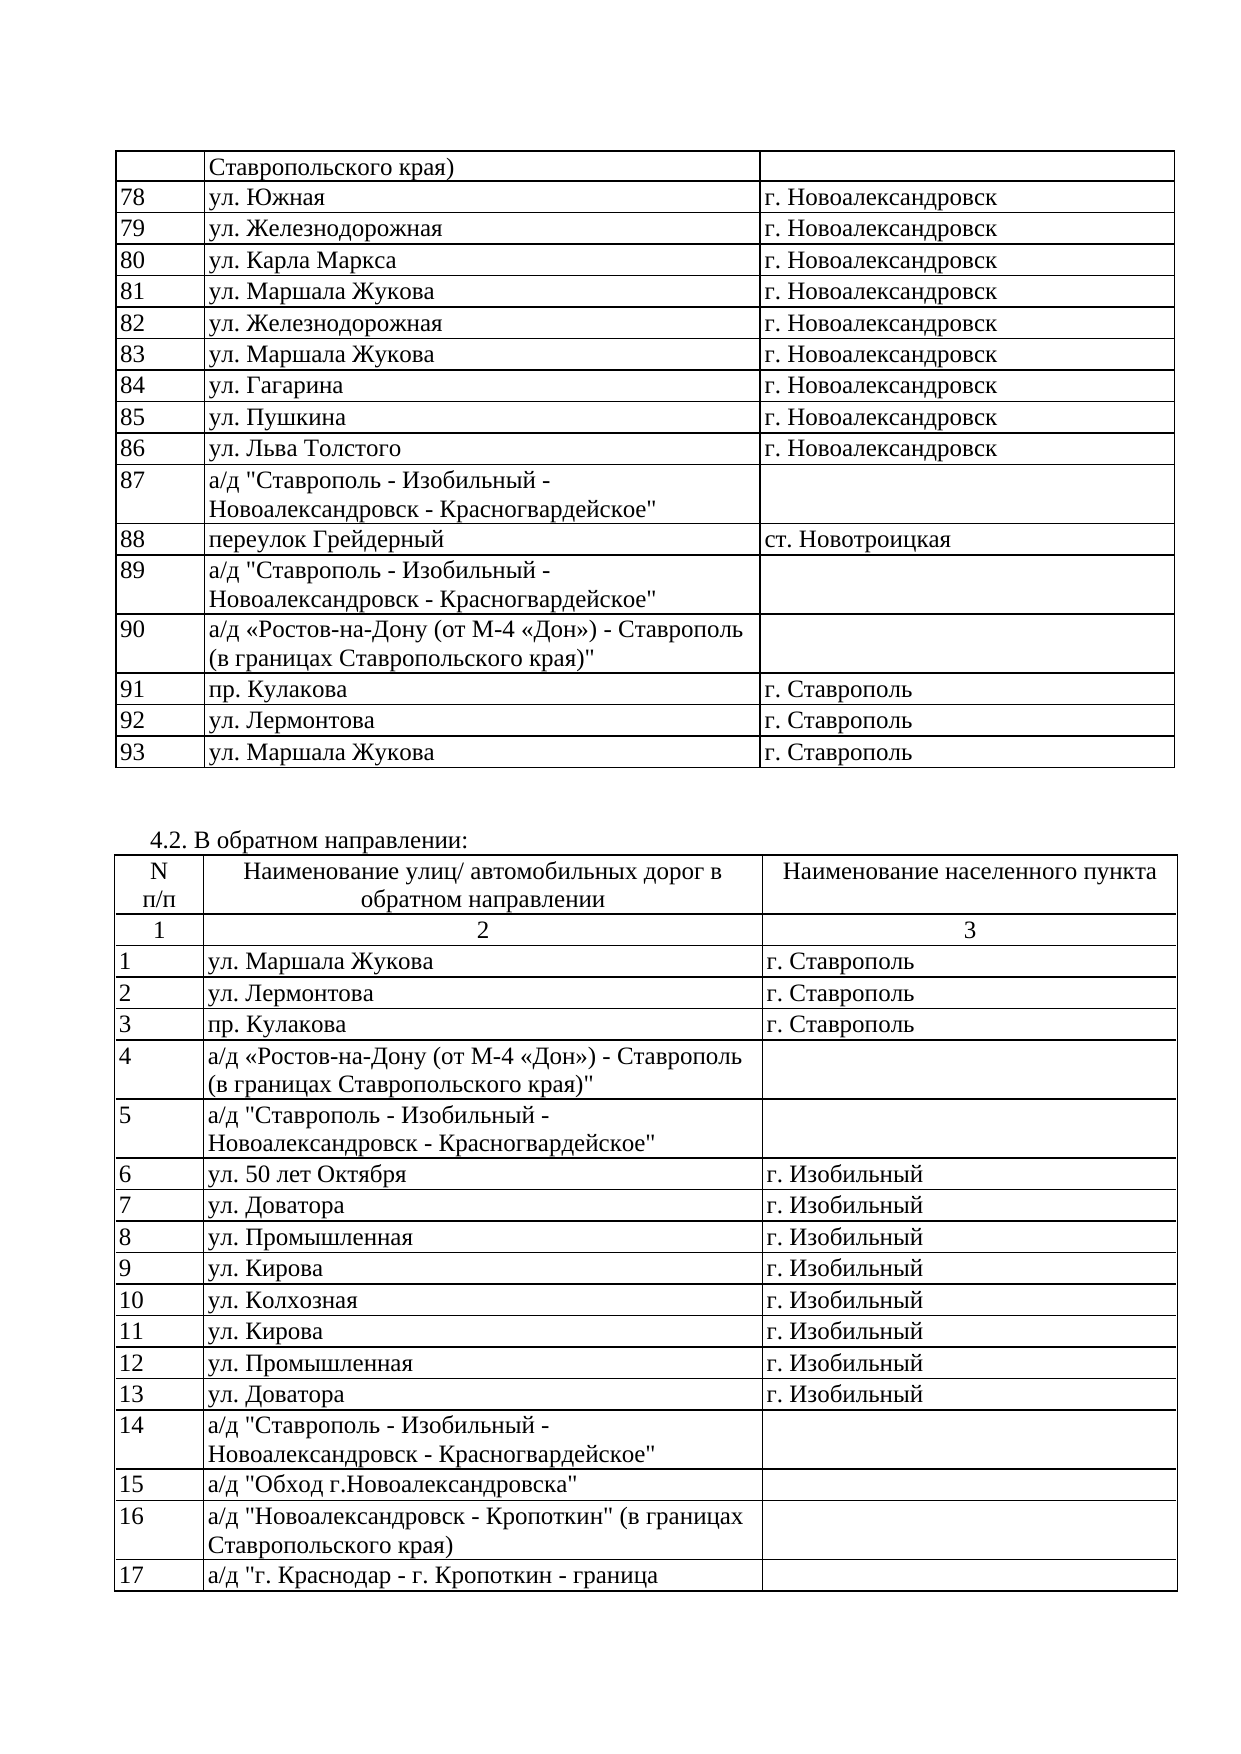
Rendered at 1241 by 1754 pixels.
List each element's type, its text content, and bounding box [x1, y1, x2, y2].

table_cell ул. Карла Маркса [205, 245, 759, 275]
table_cell г. Изобильный [763, 1157, 1177, 1189]
table_cell пр. Кулакова [205, 674, 759, 703]
table_cell ул. Маршала Жукова [204, 946, 762, 976]
table_cell ул. Кирова [204, 1253, 762, 1283]
table_cell [763, 1468, 1177, 1499]
table_cell [763, 1039, 1177, 1098]
table_cell 3 [115, 1009, 203, 1039]
table_cell а/д "Обход г.Новоалександровска" [204, 1470, 762, 1499]
table_cell 17 [115, 1560, 203, 1590]
table_cell 81 [117, 276, 204, 306]
table_cell 4 [115, 1040, 203, 1098]
table_cell 86 [117, 434, 204, 463]
table_cell ул. Маршала Жукова [205, 737, 759, 766]
table_cell ул. Промышленная [204, 1222, 762, 1252]
table_cell ул. Маршала Жукова [205, 276, 759, 306]
table_cell 11 [115, 1316, 203, 1346]
table_cell г. Новоалександровск [761, 339, 1174, 369]
table_cell г. Изобильный [763, 1189, 1177, 1220]
table_cell г. Изобильный [763, 1378, 1177, 1409]
table_cell г. Ставрополь [763, 976, 1177, 1008]
table_cell г. Ставрополь [763, 945, 1177, 976]
table_cell а/д "Ставрополь - Изобильный - Новоалександровск - Красногвардейское" [205, 465, 759, 522]
table_cell г. Новоалександровск [761, 245, 1174, 275]
table_cell 1 [115, 914, 203, 945]
table_cell г. Ставрополь [763, 1008, 1177, 1039]
table_cell [761, 556, 1174, 613]
table_cell ул. Железнодорожная [205, 308, 759, 338]
table_cell а/д «Ростов-на-Дону (от М-4 «Дон») - Ставрополь (в границах Ставропольского края)" [204, 1041, 762, 1098]
table_cell 3 [763, 913, 1177, 945]
table_cell ул. Железнодорожная [205, 213, 759, 243]
table_cell а/д "Новоалександровск - Кропоткин" (в границах Ставропольского края) [204, 1501, 762, 1558]
table_cell 5 [115, 1099, 203, 1157]
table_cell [205, 152, 759, 180]
table_cell 2 [204, 915, 762, 945]
table_cell 13 [115, 1379, 203, 1409]
table_cell 82 [117, 308, 204, 338]
table_cell 88 [117, 524, 204, 554]
text 4.2. В обратном направлении: [150, 826, 1090, 854]
table_cell г. Новоалександровск [761, 213, 1174, 243]
table_cell г. Изобильный [763, 1220, 1177, 1252]
table_cell г. Изобильный [763, 1315, 1177, 1346]
table_cell 12 [115, 1347, 203, 1377]
table_cell ул. Пушкина [205, 402, 759, 432]
table_cell г. Изобильный [763, 1346, 1177, 1377]
table_cell 90 [117, 615, 204, 672]
table_cell ул. Доватора [204, 1379, 762, 1409]
table_cell г. Новоалександровск [761, 182, 1174, 212]
table_cell 6 [115, 1158, 203, 1189]
table_cell ул. 50 лет Октября [204, 1159, 762, 1189]
table_cell г. Новоалександровск [761, 308, 1174, 338]
table_cell ул. Маршала Жукова [205, 339, 759, 369]
table_cell ул. Южная [205, 182, 759, 212]
table_cell г. Изобильный [763, 1283, 1177, 1314]
table_header N п/п [115, 856, 203, 913]
table_cell 85 [117, 402, 204, 432]
table_cell г. Новоалександровск [761, 402, 1174, 432]
table_header Наименование улиц/ автомобильных дорог в обратном направлении [204, 856, 762, 913]
table_cell 14 [115, 1410, 203, 1468]
table_cell ул. Лермонтова [204, 978, 762, 1008]
table_cell а/д «Ростов-на-Дону (от М-4 «Дон») - Ставрополь (в границах Ставропольского края)" [205, 615, 759, 672]
table_cell 7 [115, 1190, 203, 1220]
table_cell 16 [115, 1501, 203, 1558]
table_cell г. Ставрополь [761, 737, 1174, 766]
table_cell ул. Льва Толстого [205, 434, 759, 463]
table_cell 87 [117, 465, 204, 522]
table_cell [761, 465, 1174, 522]
table_cell [763, 1500, 1177, 1558]
table_cell 83 [117, 339, 204, 369]
table_cell 92 [117, 705, 204, 735]
table_cell ул. Лермонтова [205, 705, 759, 735]
table_cell ул. Промышленная [204, 1348, 762, 1377]
table_cell 15 [115, 1469, 203, 1499]
table_cell [761, 615, 1174, 672]
table_cell [763, 1409, 1177, 1468]
table_cell 84 [117, 371, 204, 401]
table_cell [763, 1098, 1177, 1157]
table_cell а/д "Ставрополь - Изобильный - Новоалександровск - Красногвардейское" [205, 556, 759, 613]
table_cell 79 [117, 213, 204, 243]
table_cell а/д "Ставрополь - Изобильный - Новоалександровск - Красногвардейское" [204, 1100, 762, 1157]
table_cell 93 [117, 737, 204, 766]
table_cell 80 [117, 245, 204, 275]
table_cell 77 [117, 152, 204, 180]
table_cell переулок Грейдерный [205, 524, 759, 554]
table_cell пр. Кулакова [204, 1009, 762, 1039]
table_cell 8 [115, 1221, 203, 1252]
table_header Наименование населенного пункта [763, 856, 1177, 913]
table_cell а/д "Ставрополь - Изобильный - Новоалександровск - Красногвардейское" [204, 1411, 762, 1468]
table_cell 10 [115, 1284, 203, 1314]
table_cell [761, 152, 1174, 180]
table_cell г. Новоалександровск [761, 434, 1174, 463]
table_cell 91 [117, 674, 204, 703]
table_cell ул. Доватора [204, 1190, 762, 1220]
table_cell ул. Кирова [204, 1316, 762, 1346]
table_cell 78 [117, 182, 204, 212]
table_cell ст. Новотроицкая [761, 524, 1174, 554]
table_cell ул. Колхозная [204, 1285, 762, 1314]
table_cell 2 [115, 977, 203, 1008]
table_cell г. Ставрополь [761, 674, 1174, 703]
table_cell 89 [117, 556, 204, 613]
table_cell г. Ставрополь [761, 705, 1174, 735]
table_cell [763, 1559, 1177, 1590]
table_cell г. Новоалександровск [761, 276, 1174, 306]
table_cell г. Изобильный [763, 1252, 1177, 1283]
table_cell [204, 1560, 762, 1590]
table_cell ул. Гагарина [205, 371, 759, 401]
table_cell г. Новоалександровск [761, 371, 1174, 401]
table_cell 1 [115, 946, 203, 976]
table_cell 9 [115, 1253, 203, 1283]
